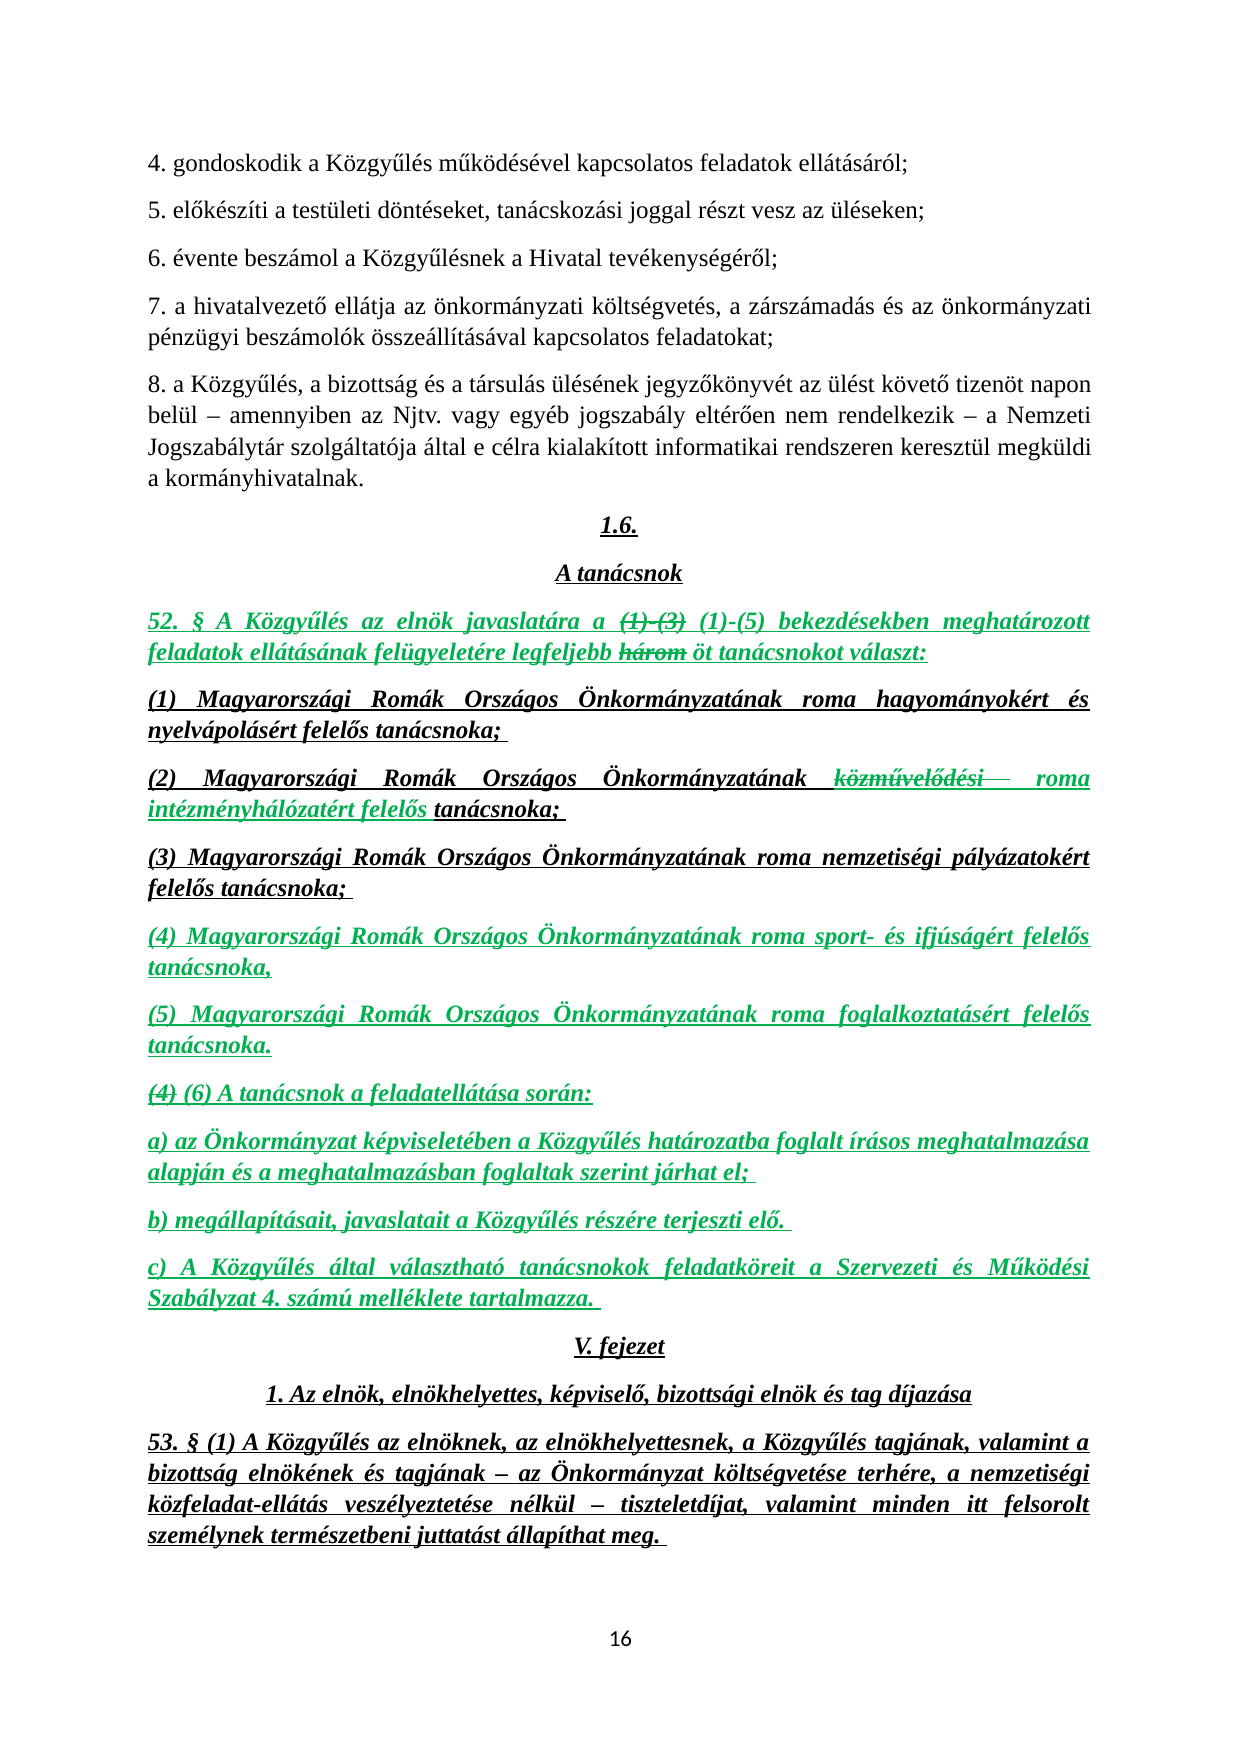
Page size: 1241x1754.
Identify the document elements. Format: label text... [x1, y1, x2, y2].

text 53. § (1) A Közgyűlés az elnöknek, az elnökhelyettesnek, a Közgyűlés tagjának, valamint a bizottság elnökének és tagjának – az Önkormányzat költségvetése terhére, a nemzetiségi közfeladat-ellátás veszélyeztetése nélkül – tiszteletdíjat, valamint minden itt felsorolt személynek természetbeni juttatást állapíthat meg. [148, 1427, 1093, 1548]
text A tanácsnok [148, 558, 1093, 587]
text (4) (6) A tanácsnok a feladatellátása során: [148, 1078, 1093, 1107]
text 52. § A Közgyűlés az elnök javaslatára a (1)-(3) (1)-(5) bekezdésekben meghatározott feladatok ellátásának felügyeletére legfeljebb három öt tanácsnokot választ: [148, 606, 1093, 666]
text b) megállapításait, javaslatait a Közgyűlés részére terjeszti elő. [148, 1205, 1093, 1233]
text 1.6. [148, 510, 1093, 539]
text (4) Magyarországi Romák Országos Önkormányzatának roma sport- és ifjúságért felelős tanácsnoka, [148, 921, 1093, 981]
text 8. a Közgyűlés, a bizottság és a társulás ülésének jegyzőkönyvét az ülést követő tizenöt napon belül – amennyiben az Njtv. vagy egyéb jogszabály eltérően nem rendelkezik – a Nemzeti Jogszabálytár szolgáltatója által e célra kialakított informatikai rendszeren keresztül megküldi a kormányhivatalnak. [148, 369, 1093, 491]
text (1) Magyarországi Romák Országos Önkormányzatának roma hagyományokért és nyelvápolásért felelős tanácsnoka; [148, 684, 1093, 744]
text 5. előkészíti a testületi döntéseket, tanácskozási joggal részt vesz az üléseken; [148, 195, 1093, 224]
text 1. Az elnök, elnökhelyettes, képviselő, bizottsági elnök és tag díjazása [148, 1379, 1093, 1408]
text 7. a hivatalvezető ellátja az önkormányzati költségvetés, a zárszámadás és az önkormányzati pénzügyi beszámolók összeállításával kapcsolatos feladatokat; [148, 291, 1093, 351]
text 4. gondoskodik a Közgyűlés működésével kapcsolatos feladatok ellátásáról; [148, 148, 1093, 176]
text V. fejezet [148, 1331, 1093, 1360]
text c) A Közgyűlés által választható tanácsnokok feladatköreit a Szervezeti és Működési Szabályzat 4. számú melléklete tartalmazza. [148, 1252, 1093, 1312]
text 6. évente beszámol a Közgyűlésnek a Hivatal tevékenységéről; [148, 243, 1093, 272]
text (5) Magyarországi Romák Országos Önkormányzatának roma foglalkoztatásért felelős tanácsnoka. [148, 999, 1093, 1059]
text (3) Magyarországi Romák Országos Önkormányzatának roma nemzetiségi pályázatokért felelős tanácsnoka; [148, 842, 1093, 902]
text (2) Magyarországi Romák Országos Önkormányzatának közművelődési roma intézményhálózatért felelős tanácsnoka; [148, 763, 1093, 823]
text a) az Önkormányzat képviseletében a Közgyűlés határozatba foglalt írásos meghatalmazása alapján és a meghatalmazásban foglaltak szerint járhat el; [148, 1126, 1093, 1186]
